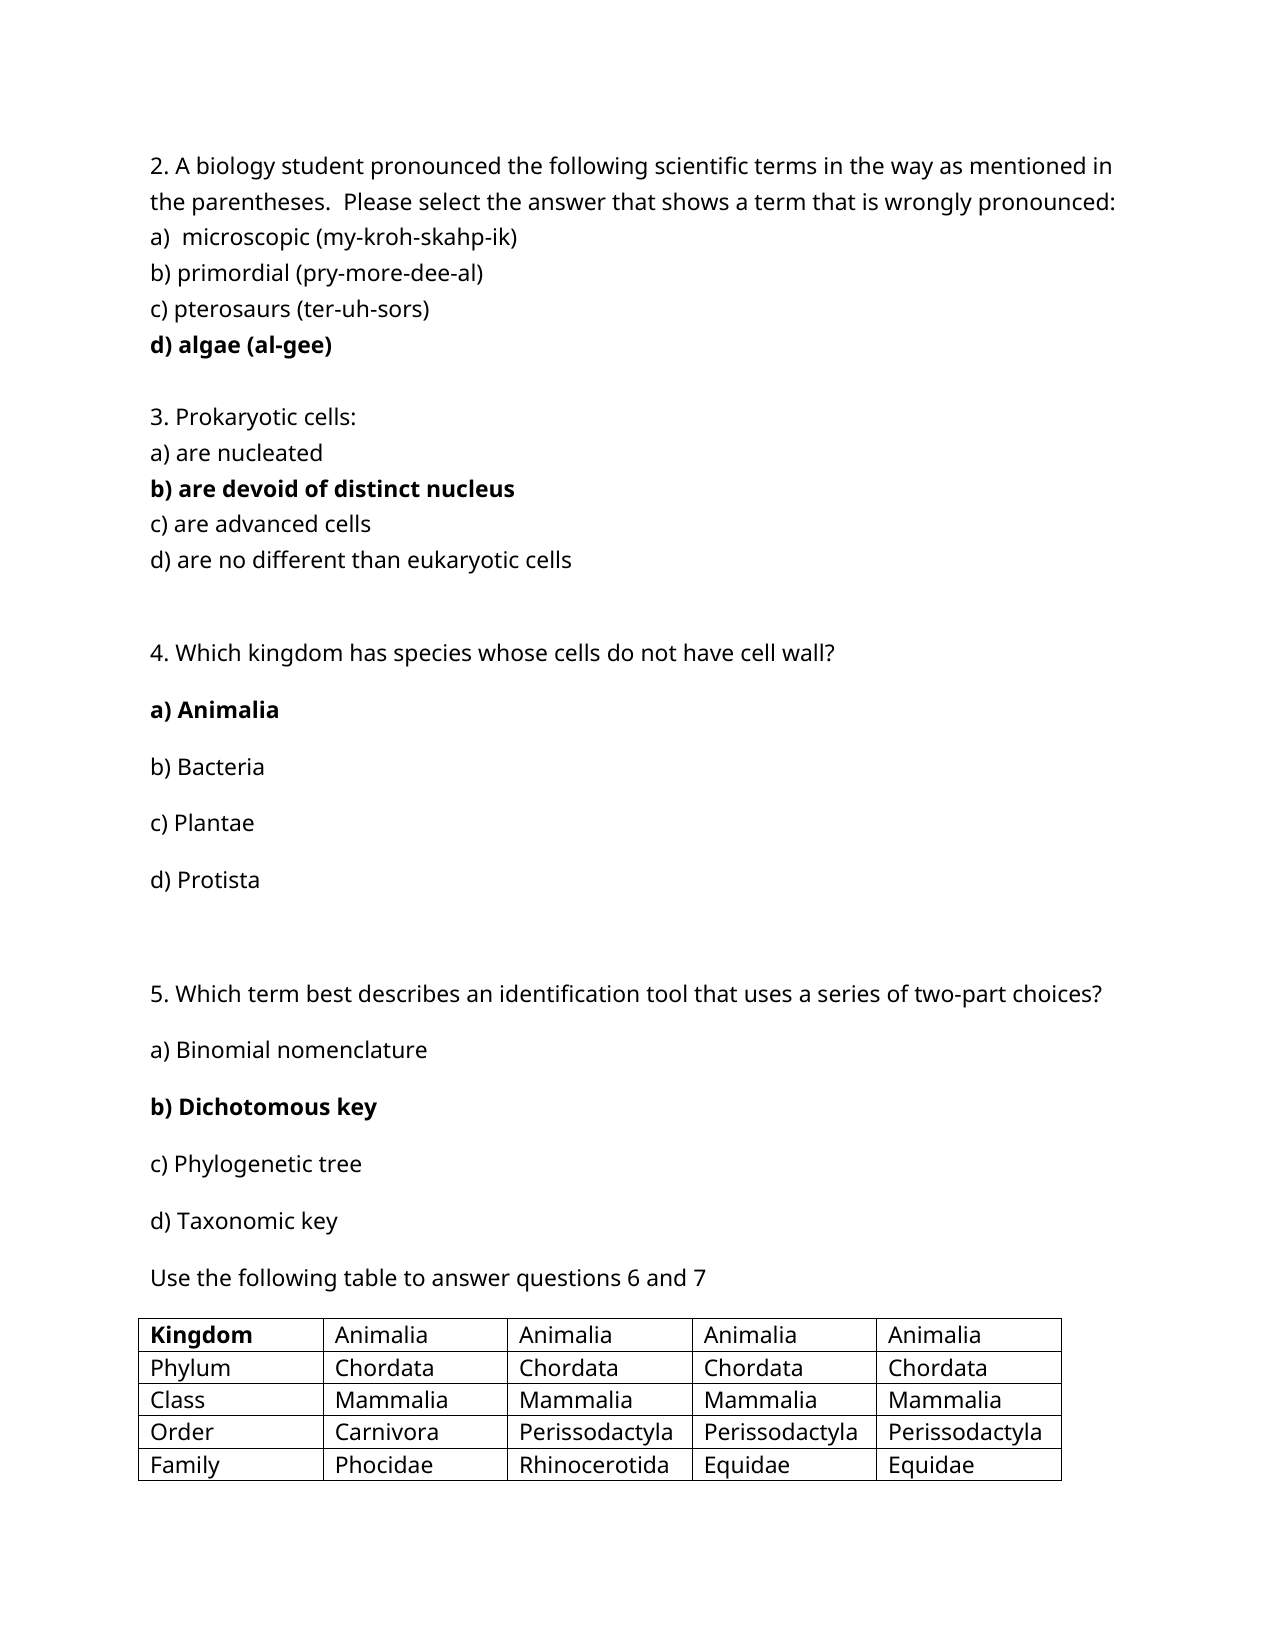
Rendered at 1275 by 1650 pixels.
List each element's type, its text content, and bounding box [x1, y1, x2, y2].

text a) Binomial nomenclature [150, 1034, 1125, 1066]
text d) Taxonomic key [150, 1205, 1125, 1236]
table_cell Carnivora [324, 1416, 507, 1447]
table_cell Chordata [877, 1352, 1061, 1383]
table_cell Perissodactyla [877, 1416, 1061, 1447]
table_header Kingdom [139, 1319, 323, 1351]
text d) are no different than eukaryotic cells [150, 544, 1125, 576]
table_cell Equidae [877, 1449, 1061, 1480]
table_header Animalia [877, 1319, 1061, 1351]
table_header Animalia [508, 1319, 692, 1351]
text c) pterosaurs (ter-uh-sors) [150, 293, 1125, 324]
text a) microscopic (my-kroh-skahp-ik) [150, 221, 1125, 252]
text 2. A biology student pronounced the following scientific terms in the way as mentioned in the parentheses. Please select the answer that shows a term that is wrongly pronounced: [150, 150, 1125, 217]
text a) Animalia [150, 694, 1125, 725]
text Use the following table to answer questions 6 and 7 [150, 1262, 1125, 1293]
text c) Plantae [150, 807, 1125, 839]
text 3. Prokaryotic cells: [150, 401, 1125, 432]
text d) Protista [150, 864, 1125, 895]
text c) Phylogenetic tree [150, 1148, 1125, 1179]
table_cell Phylum [139, 1352, 323, 1383]
table_cell Family [139, 1449, 323, 1480]
table_header Animalia [324, 1319, 507, 1351]
table_cell Mammalia [324, 1384, 507, 1415]
table_cell Mammalia [877, 1384, 1061, 1415]
text b) primordial (pry-more-dee-al) [150, 257, 1125, 288]
table_cell Chordata [508, 1352, 692, 1383]
table_header Animalia [693, 1319, 876, 1351]
table_cell Class [139, 1384, 323, 1415]
table_cell Perissodactyla [693, 1416, 876, 1447]
text b) Bacteria [150, 751, 1125, 782]
table_cell Perissodactyla [508, 1416, 692, 1447]
text b) are devoid of distinct nucleus [150, 472, 1125, 504]
text 4. Which kingdom has species whose cells do not have cell wall? [150, 637, 1125, 668]
text c) are advanced cells [150, 508, 1125, 540]
table_cell Rhinocerotidae [508, 1449, 692, 1480]
table_cell Phocidae [324, 1449, 507, 1480]
table_cell Mammalia [693, 1384, 876, 1415]
text b) Dichotomous key [150, 1091, 1125, 1122]
text a) are nucleated [150, 437, 1125, 468]
table_cell Chordata [324, 1352, 507, 1383]
table_cell Order [139, 1416, 323, 1447]
table_cell Chordata [693, 1352, 876, 1383]
text d) algae (al-gee) [150, 329, 1125, 360]
table_cell Equidae [693, 1449, 876, 1480]
text 5. Which term best describes an identification tool that uses a series of two-part choices? [150, 978, 1125, 1009]
table_cell Mammalia [508, 1384, 692, 1415]
